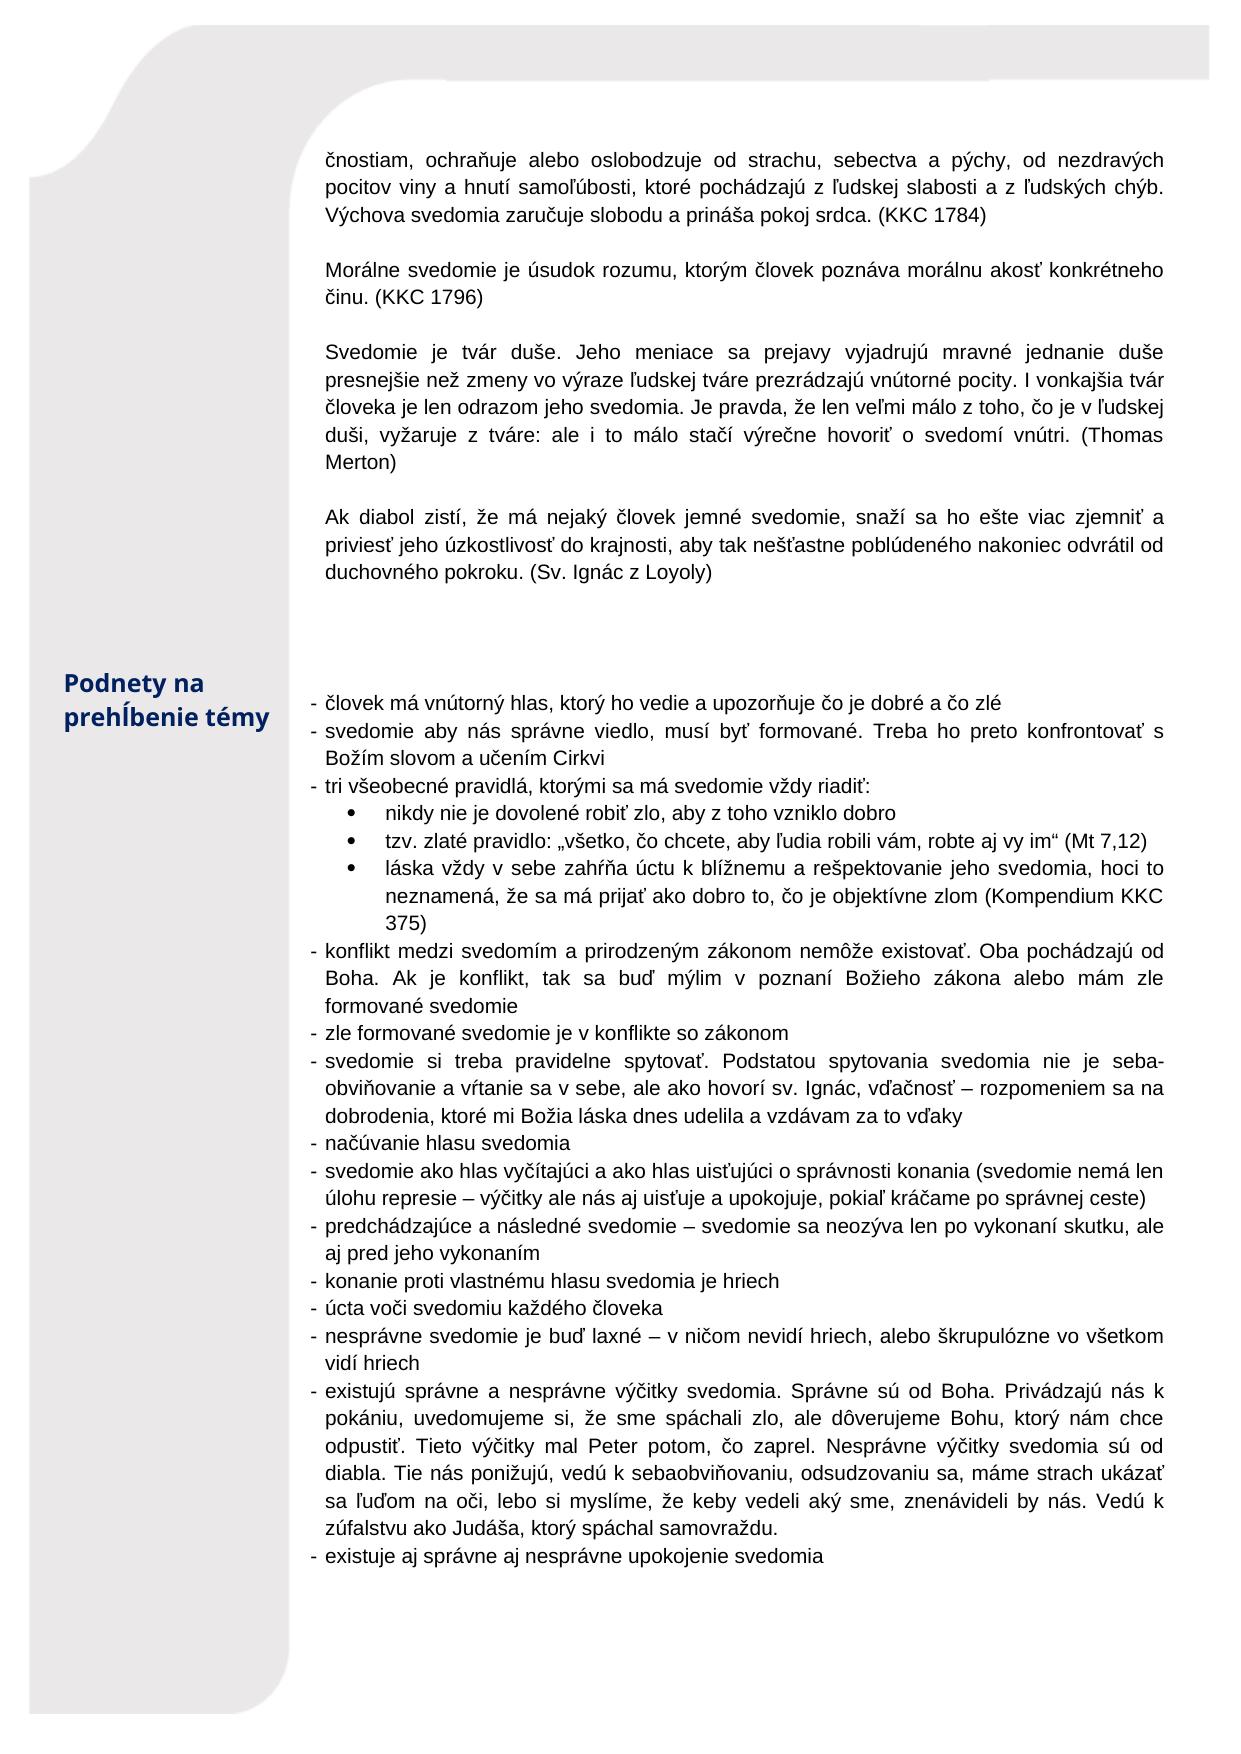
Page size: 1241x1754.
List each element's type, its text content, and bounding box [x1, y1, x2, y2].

text - svedomie ako hlas vyčítajúci a ako hlas uisťujúci o správnosti konania (svedomie nemá len úlohu represie – výčitky ale nás aj uisťuje a upokojuje, pokiaľ kráčame po správnej ceste) [310, 1159, 1165, 1210]
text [325, 148, 1165, 227]
list láska vždy v sebe zahŕňa úctu k blížnemu a rešpektovanie jeho svedomia, hoci to neznamená, že sa má prijať ako dobro to, čo je objektívne zlom (Kompendium KKC 375) [348, 856, 1165, 935]
list tzv. zlaté pravidlo: „všetko, čo chcete, aby ľudia robili vám, robte aj vy im“ (Mt 7,12) [348, 828, 1165, 853]
text - predchádzajúce a následné svedomie – svedomie sa neozýva len po vykonaní skutku, ale aj pred jeho vykonaním [310, 1214, 1165, 1265]
text - nesprávne svedomie je buď laxné – v ničom nevidí hriech, alebo škrupulózne vo všetkom vidí hriech [310, 1324, 1165, 1375]
text Morálne svedomie je úsudok rozumu, ktorým človek poznáva morálnu akosť konkrétneho činu. (KKC 1796) [325, 258, 1165, 309]
text - konanie proti vlastnému hlasu svedomia je hriech [310, 1269, 1165, 1293]
text - človek má vnútorný hlas, ktorý ho vedie a upozorňuje čo je dobré a čo zlé [310, 691, 1165, 715]
text - zle formované svedomie je v konflikte so zákonom [310, 1021, 1165, 1045]
text - existujú správne a nesprávne výčitky svedomia. Správne sú od Boha. Privádzajú nás k pokániu, uvedomujeme si, že sme spáchali zlo, ale dôverujeme Bohu, ktorý nám chce odpustiť. Tieto výčitky mal Peter potom, čo zaprel. Nesprávne výčitky svedomia sú od diabla. Tie nás ponižujú, vedú k sebaobviňovaniu, odsudzovaniu sa, máme strach ukázať sa ľuďom na oči, lebo si myslíme, že keby vedeli aký sme, znenávideli by nás. Vedú k zúfalstvu ako Judáša, ktorý spáchal samovraždu. [310, 1379, 1165, 1540]
text - načúvanie hlasu svedomia [310, 1131, 1165, 1155]
text - konflikt medzi svedomím a prirodzeným zákonom nemôže existovať. Oba pochádzajú od Boha. Ak je konflikt, tak sa buď mýlim v poznaní Božieho zákona alebo mám zle formované svedomie [310, 939, 1165, 1018]
text Ak diabol zistí, že má nejaký človek jemné svedomie, snaží sa ho ešte viac zjemniť a priviesť jeho úzkostlivosť do krajnosti, aby tak nešťastne poblúdeného nakoniec odvrátil od duchovného pokroku. (Sv. Ignác z Loyoly) [325, 505, 1165, 584]
text - svedomie si treba pravidelne spytovať. Podstatou spytovania svedomia nie je seba-obviňovanie a vŕtanie sa v sebe, ale ako hovorí sv. Ignác, vďačnosť – rozpomeniem sa na dobrodenia, ktoré mi Božia láska dnes udelila a vzdávam za to vďaky [310, 1049, 1165, 1128]
list nikdy nie je dovolené robiť zlo, aby z toho vzniklo dobro [348, 801, 1165, 825]
text Svedomie je tvár duše. Jeho meniace sa prejavy vyjadrujú mravné jednanie duše presnejšie než zmeny vo výraze ľudskej tváre prezrádzajú vnútorné pocity. I vonkajšia tvár človeka je len odrazom jeho svedomia. Je pravda, že len veľmi málo z toho, čo je v ľudskej duši, vyžaruje z tváre: ale i to málo stačí výrečne hovoriť o svedomí vnútri. (Thomas Merton) [325, 340, 1165, 474]
text - úcta voči svedomiu každého človeka [310, 1296, 1165, 1320]
text - svedomie aby nás správne viedlo, musí byť formované. Treba ho preto konfrontovať s Božím slovom a učením Cirkvi [310, 718, 1165, 770]
text - tri všeobecné pravidlá, ktorými sa má svedomie vždy riadiť: [310, 773, 1165, 797]
text - existuje aj správne aj nesprávne upokojenie svedomia [310, 1544, 1165, 1568]
picture [29, 25, 1210, 1714]
